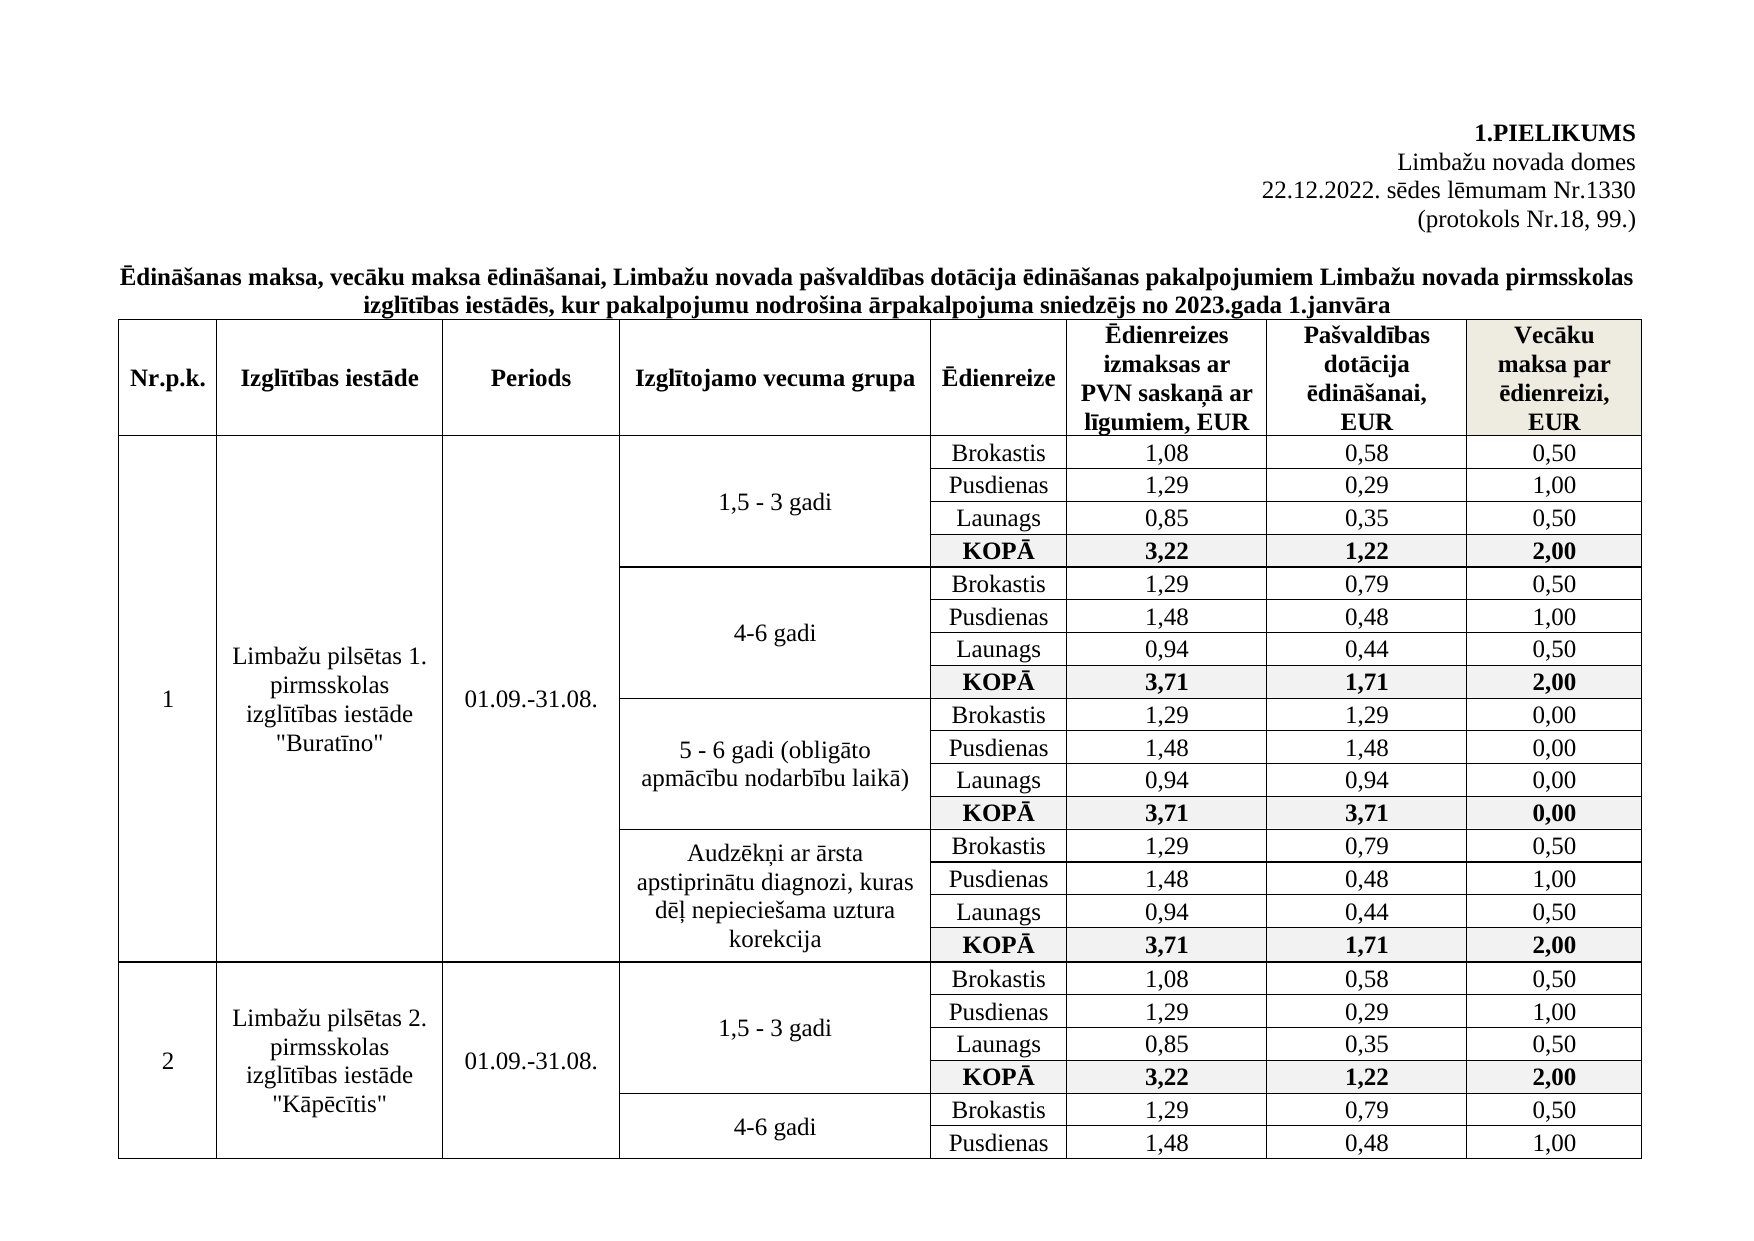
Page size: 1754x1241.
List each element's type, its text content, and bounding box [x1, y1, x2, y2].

table_cell 0,79 [1267, 568, 1466, 599]
table_cell 1,48 [1267, 731, 1466, 763]
table_cell 1,00 [1467, 469, 1641, 501]
table_header Vecāku maksa par ēdienreizi, EUR [1467, 320, 1641, 435]
table_cell 1,29 [1067, 469, 1266, 501]
table_cell 2 [119, 963, 216, 1158]
table_cell KOPĀ [931, 797, 1066, 828]
table_cell 0,00 [1467, 764, 1641, 796]
table_cell 3,22 [1067, 535, 1266, 566]
table_cell Limbažu pilsētas 2. pirmsskolas izglītības iestāde "Kāpēcītis" [217, 963, 442, 1158]
table_cell 3,71 [1267, 797, 1466, 828]
table_cell 1,29 [1067, 830, 1266, 861]
table_cell 0,50 [1467, 633, 1641, 665]
table_cell 1,48 [1067, 600, 1266, 632]
table_cell 0,44 [1267, 633, 1466, 665]
table_cell 01.09.-31.08. [443, 436, 619, 961]
table_cell Brokastis [931, 1094, 1066, 1125]
text Limbažu novada domes [118, 147, 1636, 176]
table_header Ēdienreizes izmaksas ar PVN saskaņā ar līgumiem, EUR [1067, 320, 1266, 435]
table_cell 1 [119, 436, 216, 961]
table_cell 0,94 [1067, 764, 1266, 796]
table_cell Launags [931, 764, 1066, 796]
table_cell 5 - 6 gadi (obligāto apmācību nodarbību laikā) [620, 699, 930, 828]
table_cell 3,71 [1067, 797, 1266, 828]
table_cell 0,50 [1467, 830, 1641, 861]
table_cell 1,48 [1067, 863, 1266, 894]
table_header Periods [443, 320, 619, 435]
table_cell 0,50 [1467, 963, 1641, 994]
table_cell 4-6 gadi [620, 568, 930, 698]
table_header Nr.p.k. [119, 320, 216, 435]
table_cell 1,29 [1267, 699, 1466, 730]
table_cell 1,08 [1067, 963, 1266, 994]
table_cell 0,50 [1467, 502, 1641, 533]
table_cell 0,79 [1267, 830, 1466, 861]
table_cell Pusdienas [931, 600, 1066, 632]
table_cell 1,5 - 3 gadi [620, 436, 930, 566]
table_cell KOPĀ [931, 666, 1066, 698]
table_cell 0,94 [1267, 764, 1466, 796]
table_header Izglītības iestāde [217, 320, 442, 435]
text Ēdināšanas maksa, vecāku maksa ēdināšanai, Limbažu novada pašvaldības dotācija ēdināšanas pakalpojumiem Limbažu novada pirmsskolas izglītības iestādēs, kur pakalpojumu nodrošina ārpakalpojuma sniedzējs no 2023.gada 1.janvāra [118, 262, 1636, 319]
table_cell 0,94 [1067, 895, 1266, 927]
table_cell 3,71 [1067, 666, 1266, 698]
table_cell Launags [931, 633, 1066, 665]
text 1.PIELIKUMS [118, 118, 1636, 147]
table_cell 0,48 [1267, 600, 1466, 632]
table_cell 1,48 [1067, 731, 1266, 763]
table_header Pašvaldības dotācija ēdināšanai, EUR [1267, 320, 1466, 435]
table_cell 1,71 [1267, 666, 1466, 698]
table_cell 1,29 [1067, 995, 1266, 1027]
table_cell 1,48 [1067, 1126, 1266, 1158]
table_cell 1,00 [1467, 600, 1641, 632]
table_cell 0,35 [1267, 502, 1466, 533]
table_cell 0,94 [1067, 633, 1266, 665]
table_cell 2,00 [1467, 1061, 1641, 1093]
table_cell Audzēkņi ar ārsta apstiprinātu diagnozi, kuras dēļ nepieciešama uztura korekcija [620, 830, 930, 961]
table_cell Launags [931, 1028, 1066, 1060]
table_cell Launags [931, 502, 1066, 533]
table_header Ēdienreize [931, 320, 1066, 435]
table_cell 0,48 [1267, 1126, 1466, 1158]
table_cell 0,50 [1467, 895, 1641, 927]
table_header Izglītojamo vecuma grupa [620, 320, 930, 435]
table_cell 0,85 [1067, 1028, 1266, 1060]
table_cell 0,50 [1467, 436, 1641, 468]
table_cell Launags [931, 895, 1066, 927]
table_cell 01.09.-31.08. [443, 963, 619, 1158]
table_cell Brokastis [931, 830, 1066, 861]
table_cell 0,50 [1467, 1028, 1641, 1060]
text 22.12.2022. sēdes lēmumam Nr.1330 [118, 176, 1636, 204]
table_cell 0,58 [1267, 436, 1466, 468]
table_cell Pusdienas [931, 995, 1066, 1027]
table_cell 0,00 [1467, 699, 1641, 730]
table_cell 1,00 [1467, 1126, 1641, 1158]
table_cell 2,00 [1467, 928, 1641, 961]
table_cell 1,22 [1267, 535, 1466, 566]
table_cell Pusdienas [931, 1126, 1066, 1158]
table_cell Pusdienas [931, 863, 1066, 894]
table_cell Pusdienas [931, 469, 1066, 501]
table_cell 1,29 [1067, 699, 1266, 730]
table_cell Limbažu pilsētas 1. pirmsskolas izglītības iestāde "Buratīno" [217, 436, 442, 961]
table_cell Brokastis [931, 699, 1066, 730]
table_cell 1,22 [1267, 1061, 1466, 1093]
table_cell Brokastis [931, 436, 1066, 468]
table_cell 2,00 [1467, 666, 1641, 698]
table_cell 1,5 - 3 gadi [620, 963, 930, 1093]
table_cell 0,58 [1267, 963, 1466, 994]
table_cell KOPĀ [931, 1061, 1066, 1093]
table_cell 3,22 [1067, 1061, 1266, 1093]
table_cell 0,85 [1067, 502, 1266, 533]
table_cell 0,35 [1267, 1028, 1466, 1060]
table_cell 2,00 [1467, 535, 1641, 566]
table_cell 4-6 gadi [620, 1094, 930, 1158]
table_cell 1,29 [1067, 568, 1266, 599]
table_cell 0,29 [1267, 469, 1466, 501]
table_cell KOPĀ [931, 535, 1066, 566]
table_cell Brokastis [931, 568, 1066, 599]
table_cell 1,71 [1267, 928, 1466, 961]
table_cell 0,50 [1467, 1094, 1641, 1125]
table_cell KOPĀ [931, 928, 1066, 961]
table_cell 0,00 [1467, 731, 1641, 763]
table_cell 1,08 [1067, 436, 1266, 468]
table_cell 0,00 [1467, 797, 1641, 828]
table_cell 3,71 [1067, 928, 1266, 961]
table_cell 0,48 [1267, 863, 1466, 894]
table_cell Pusdienas [931, 731, 1066, 763]
table_cell Brokastis [931, 963, 1066, 994]
table_cell 0,29 [1267, 995, 1466, 1027]
table_cell 1,29 [1067, 1094, 1266, 1125]
table_cell 1,00 [1467, 863, 1641, 894]
table_cell 0,79 [1267, 1094, 1466, 1125]
table_cell 0,50 [1467, 568, 1641, 599]
table_cell 0,44 [1267, 895, 1466, 927]
text (protokols Nr.18, 99.) [118, 204, 1636, 233]
table_cell 1,00 [1467, 995, 1641, 1027]
